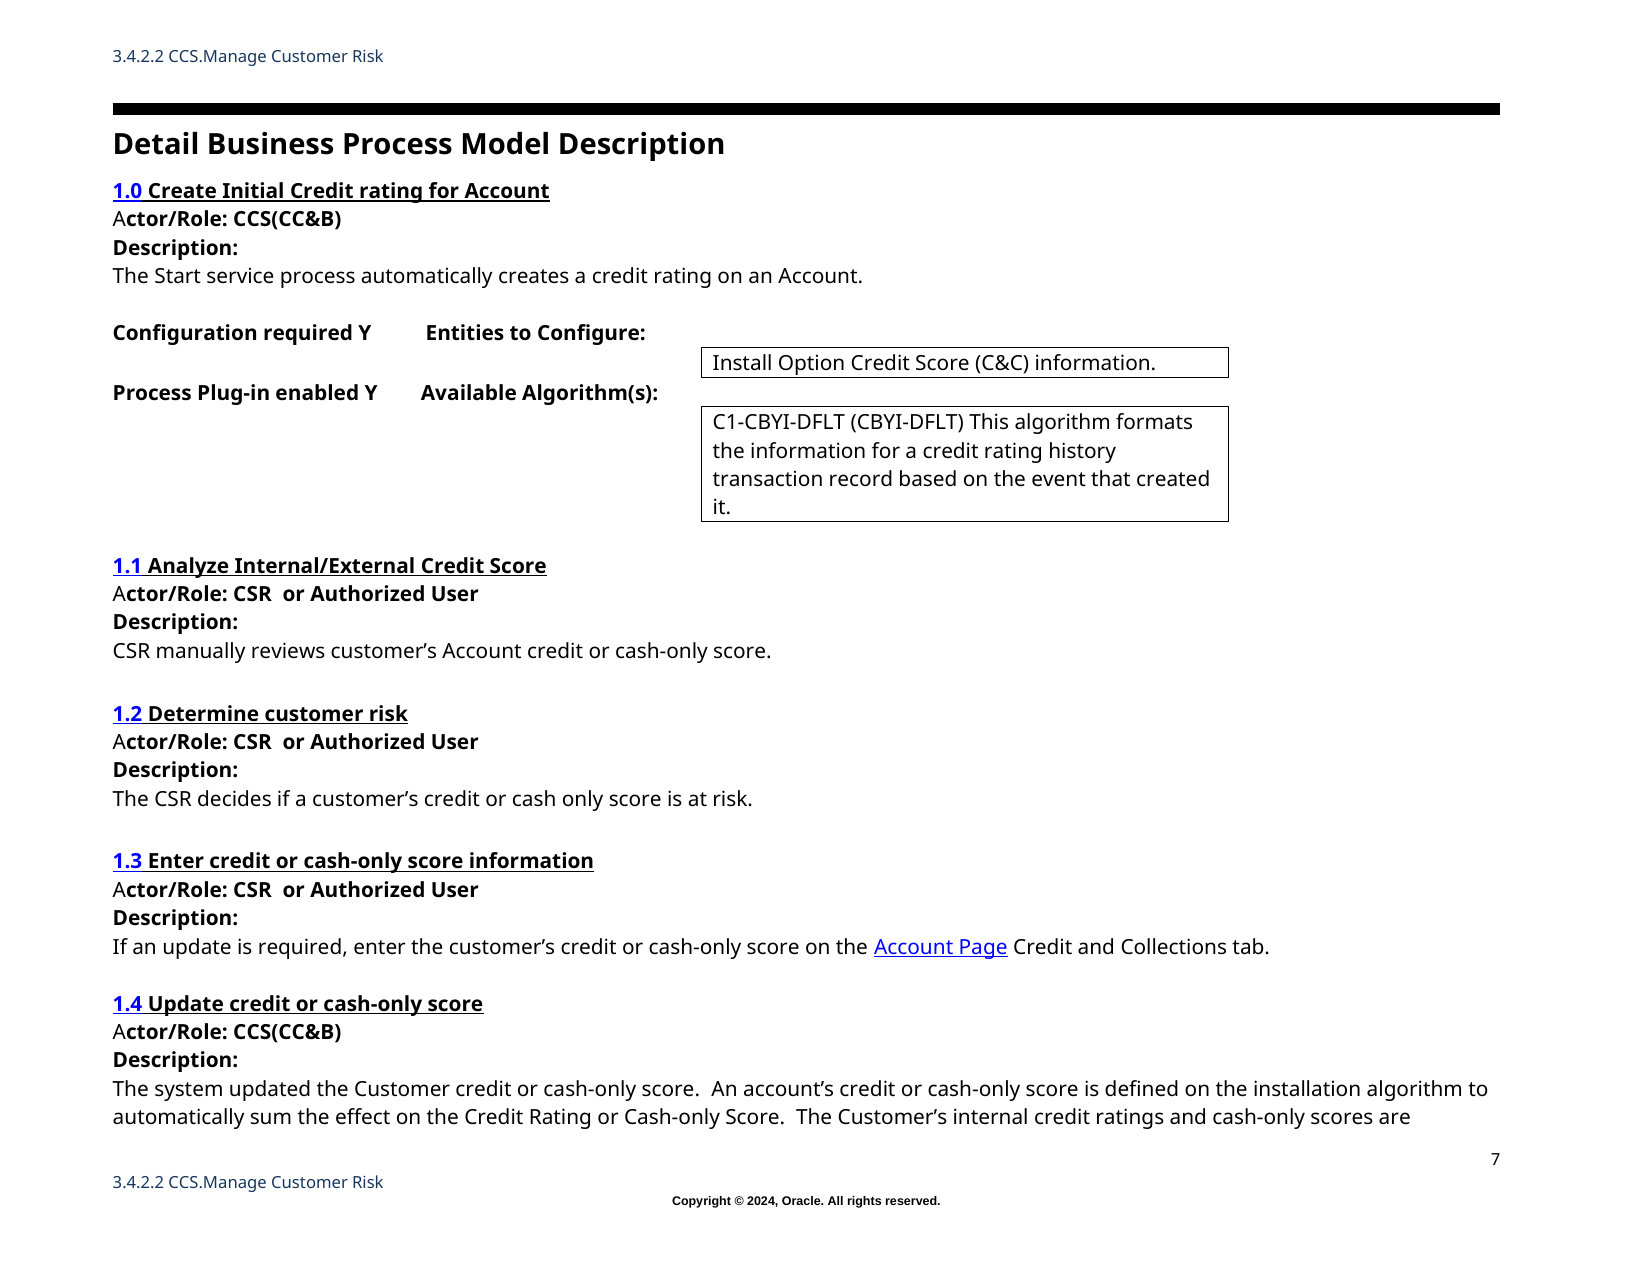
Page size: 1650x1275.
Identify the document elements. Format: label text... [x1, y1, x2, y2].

text Description: [112, 608, 1500, 636]
text Actor/Role: CSR or Authorized User [112, 727, 1500, 756]
text Description: [112, 903, 1500, 932]
text Actor/Role: CCS(CC&B) [112, 204, 1500, 233]
text 1.1 Analyze Internal/External Credit Score [112, 551, 1500, 579]
text Description: [112, 1046, 1500, 1074]
table_header C1-CBYI-DFLT (CBYI-DFLT) This algorithm formats the information for a credit rating history transaction record based on the event that created it. [702, 407, 1228, 521]
text 1.4 Update credit or cash-only score [112, 989, 1500, 1017]
text Description: [112, 756, 1500, 784]
text Actor/Role: CCS(CC&B) [112, 1017, 1500, 1046]
text 1.2 Determine customer risk [112, 699, 1500, 727]
text Actor/Role: CSR or Authorized User [112, 875, 1500, 903]
text Description: [112, 233, 1500, 261]
text The CSR decides if a customer’s credit or cash only score is at risk. [112, 784, 1500, 812]
text CSR manually reviews customer’s Account credit or cash-only score. [112, 636, 1500, 664]
text Process Plug-in enabled Y Available Algorithm(s): [112, 378, 1500, 406]
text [112, 1074, 1500, 1131]
text Actor/Role: CSR or Authorized User [112, 579, 1500, 608]
text Configuration required Y Entities to Configure: [112, 318, 1500, 347]
text The Start service process automatically creates a credit rating on an Account. [112, 261, 1500, 290]
text If an update is required, enter the customer’s credit or cash-only score on the Account Page Credit and Collections tab. [112, 932, 1500, 960]
text 1.0 Create Initial Credit rating for Account [112, 176, 1500, 204]
text 1.3 Enter credit or cash-only score information [112, 846, 1500, 875]
table_header Install Option Credit Score (C&C) information. [702, 348, 1228, 377]
subtitle Detail Business Process Model Description [112, 104, 1500, 163]
